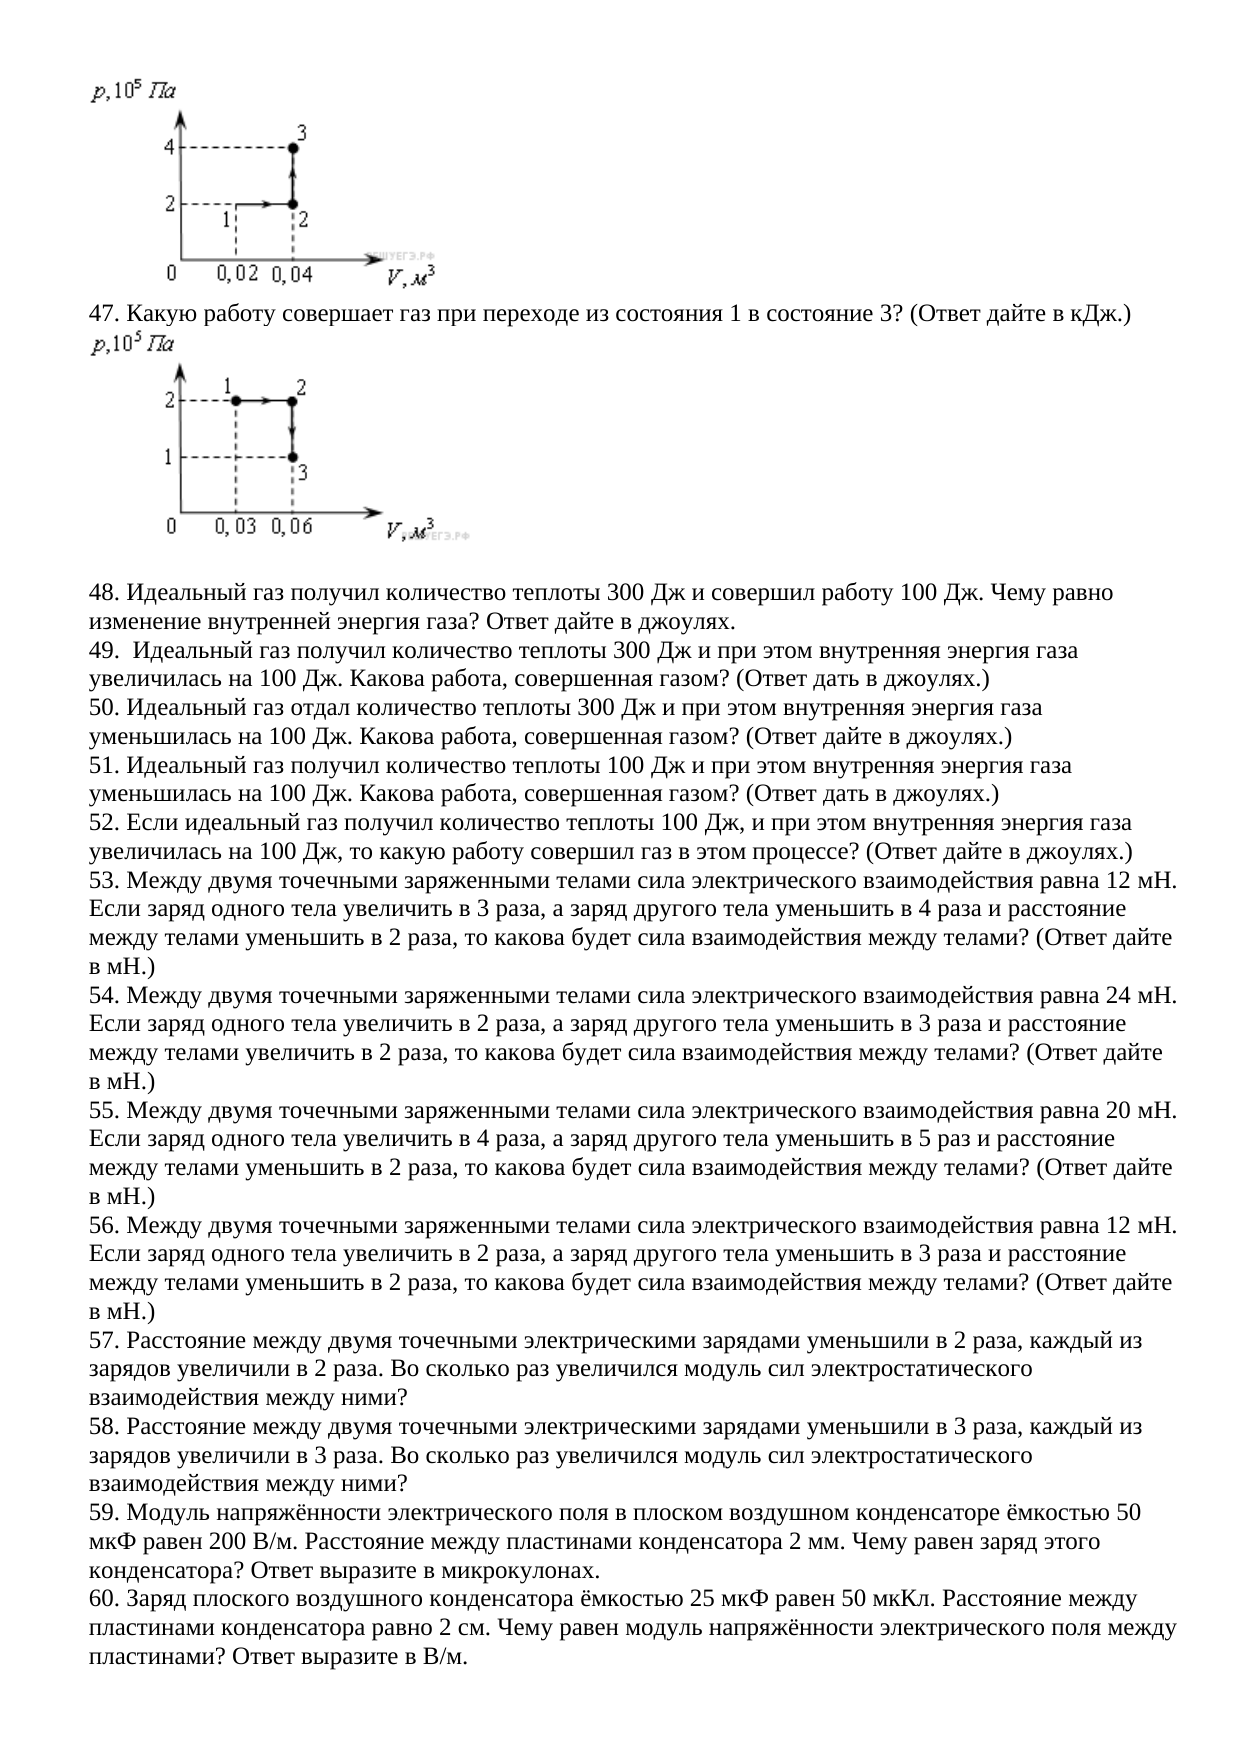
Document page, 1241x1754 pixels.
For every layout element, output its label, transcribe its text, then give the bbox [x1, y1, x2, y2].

text 56. Между двумя точечными заряженными телами сила электрического взаимодействия равна 12 мН. Если заряд одного тела увеличить в 2 раза, а заряд другого тела уменьшить в 3 раза и расстояние между телами уменьшить в 2 раза, то какова будет сила взаимодействия между телами? (Ответ дайте в мН.) [89, 1210, 1181, 1325]
picture [88, 326, 476, 578]
text 51. Идеальный газ получил количество теплоты 100 Дж и при этом внутренняя энергия газа уменьшилась на 100 Дж. Какова работа, совершенная газом? (Ответ дать в джоулях.) [89, 750, 1181, 807]
text 58. Расстояние между двумя точечными электрическими зарядами уменьшили в 3 раза, каждый из зарядов увеличили в 3 раза. Во сколько раз увеличился модуль сил электростатического взаимодействия между ними? [89, 1411, 1181, 1497]
text 55. Между двумя точечными заряженными телами сила электрического взаимодействия равна 20 мН. Если заряд одного тела увеличить в 4 раза, а заряд другого тела уменьшить в 5 раз и расстояние между телами уменьшить в 2 раза, то какова будет сила взаимодействия между телами? (Ответ дайте в мН.) [89, 1095, 1181, 1210]
text 59. Модуль напряжённости электрического поля в плоском воздушном конденсаторе ёмкостью 50 мкФ равен 200 В/м. Расстояние между пластинами конденсатора 2 мм. Чему равен заряд этого конденсатора? Ответ выразите в микрокулонах. [89, 1497, 1181, 1583]
text 54. Между двумя точечными заряженными телами сила электрического взаимодействия равна 24 мН. Если заряд одного тела увеличить в 2 раза, а заряд другого тела уменьшить в 3 раза и расстояние между телами увеличить в 2 раза, то какова будет сила взаимодействия между телами? (Ответ дайте в мН.) [89, 980, 1181, 1095]
picture [88, 73, 440, 298]
text 53. Между двумя точечными заряженными телами сила электрического взаимодействия равна 12 мН. Если заряд одного тела увеличить в 3 раза, а заряд другого тела уменьшить в 4 раза и расстояние между телами уменьшить в 2 раза, то какова будет сила взаимодействия между телами? (Ответ дайте в мН.) [89, 865, 1181, 980]
text 50. Идеальный газ отдал количество теплоты 300 Дж и при этом внутренняя энергия газа уменьшилась на 100 Дж. Какова работа, совершенная газом? (Ответ дайте в джоулях.) [89, 692, 1181, 750]
text 48. Идеальный газ получил количество теплоты 300 Дж и совершил работу 100 Дж. Чему равно изменение внутренней энергия газа? Ответ дайте в джоулях. [89, 577, 1181, 635]
text 49. Идеальный газ получил количество теплоты 300 Дж и при этом внутренняя энергия газа увеличилась на 100 Дж. Какова работа, совершенная газом? (Ответ дать в джоулях.) [89, 635, 1181, 692]
text 47. Какую работу совершает газ при переходе из состояния 1 в состояние 3? (Ответ дайте в кДж.) [89, 298, 1181, 326]
text 60. Заряд плоского воздушного конденсатора ёмкостью 25 мкФ равен 50 мкКл. Расстояние между пластинами конденсатора равно 2 см. Чему равен модуль напряжённости электрического поля между пластинами? Ответ выразите в В/м. [89, 1583, 1181, 1670]
text 57. Расстояние между двумя точечными электрическими зарядами уменьшили в 2 раза, каждый из зарядов увеличили в 2 раза. Во сколько раз увеличился модуль сил электростатического взаимодействия между ними? [89, 1325, 1181, 1411]
text 52. Если идеальный газ получил количество теплоты 100 Дж, и при этом внутренняя энергия газа увеличилась на 100 Дж, то какую работу совершил газ в этом процессе? (Ответ дайте в джоулях.) [89, 807, 1181, 865]
